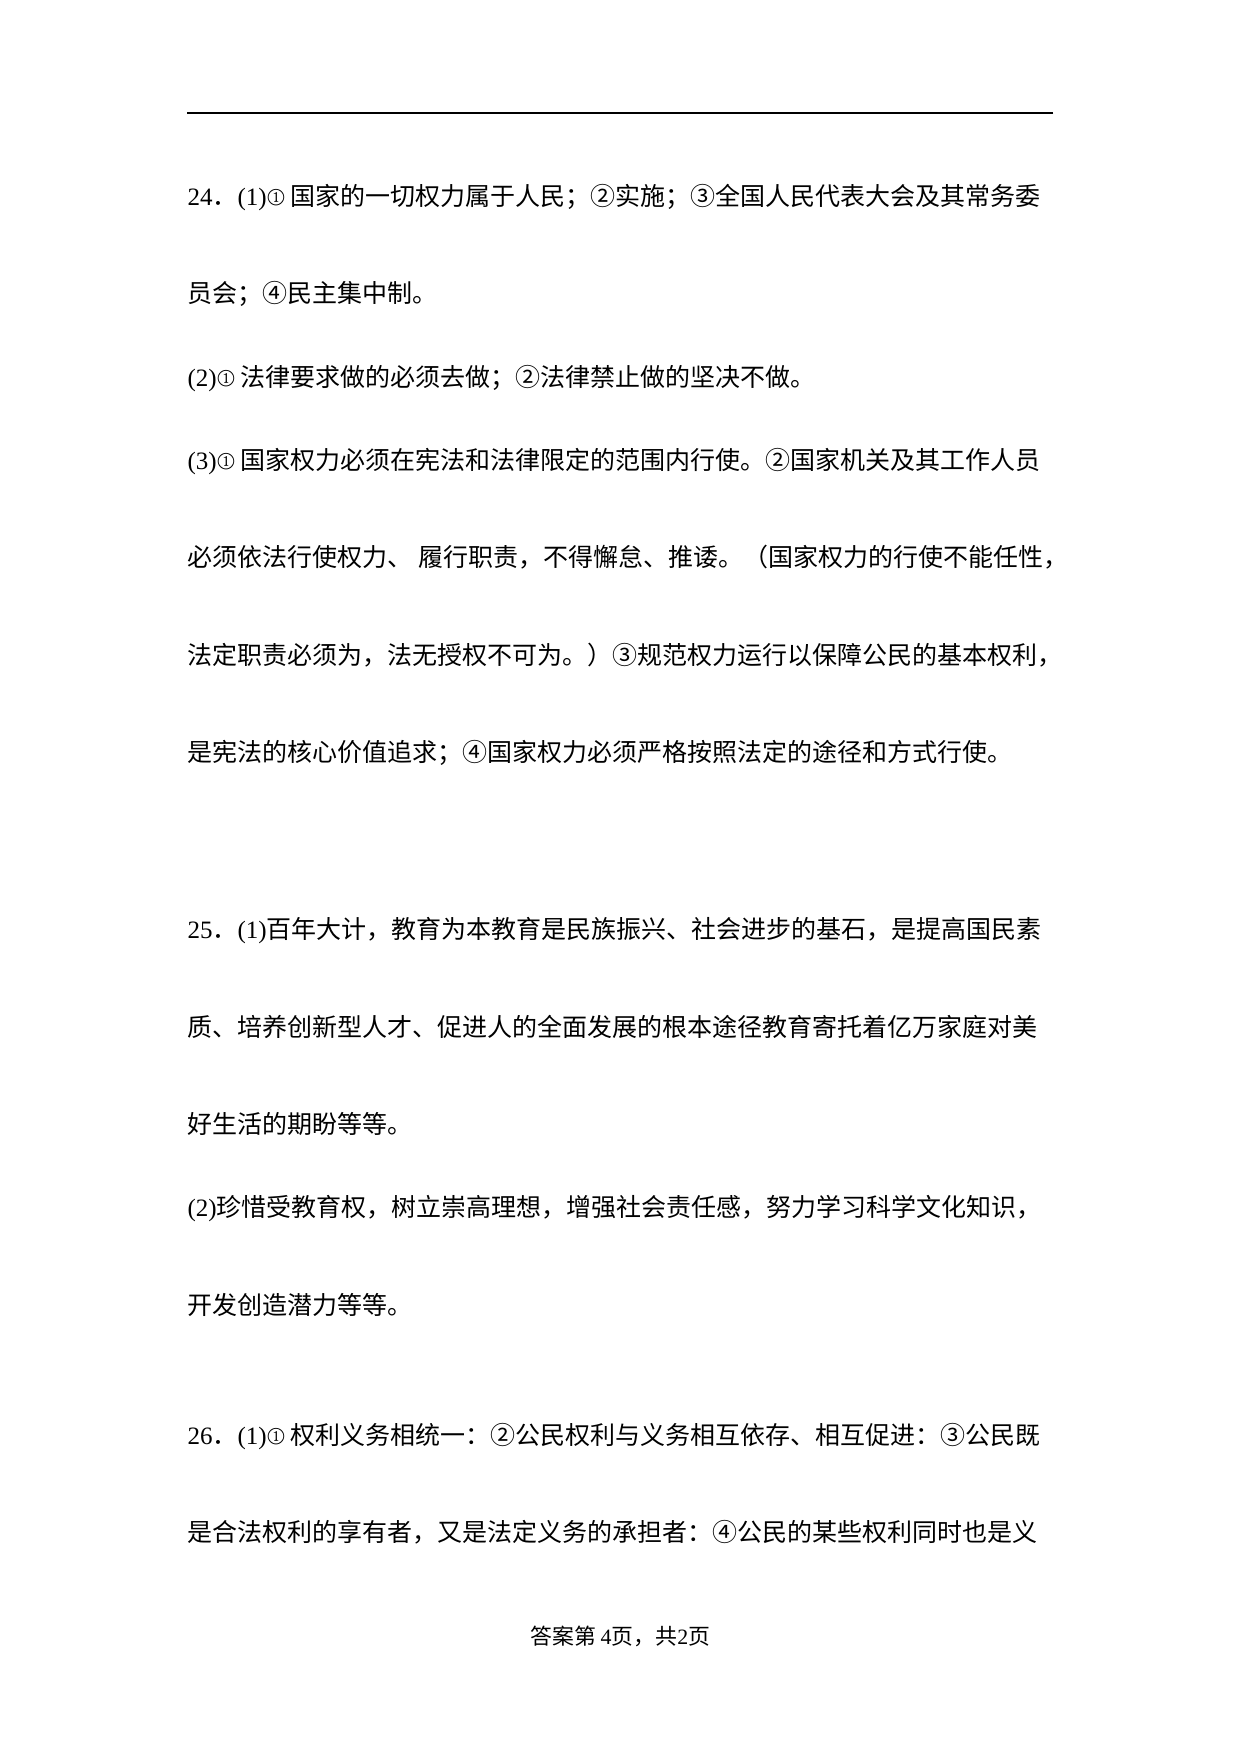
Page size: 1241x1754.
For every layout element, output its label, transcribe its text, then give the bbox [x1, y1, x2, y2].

text 24．(1)①国家的一切权力属于人民；②实施；③全国人民代表大会及其常务委员会；④民主集中制。 [187, 162, 1053, 324]
text 25．(1)百年大计，教育为本教育是民族振兴、社会进步的基石，是提高国民素质、培养创新型人才、促进人的全面发展的根本途径教育寄托着亿万家庭对美好生活的期盼等等。 [187, 895, 1053, 1155]
text (3)①国家权力必须在宪法和法律限定的范围内行使。②国家机关及其工作人员必须依法行使权力、 履行职责，不得懈怠、推诿。（国家权力的行使不能任性，法定职责必须为，法无授权不可为。）③规范权力运行以保障公民的基本权利，是宪法的核心价值追求；④国家权力必须严格按照法定的途径和方式行使。 [187, 426, 1053, 783]
text (2)①法律要求做的必须去做；②法律禁止做的坚决不做。 [187, 343, 1053, 408]
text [187, 1401, 1053, 1563]
text (2)珍惜受教育权，树立崇高理想，增强社会责任感，努力学习科学文化知识，开发创造潜力等等。 [187, 1173, 1053, 1336]
